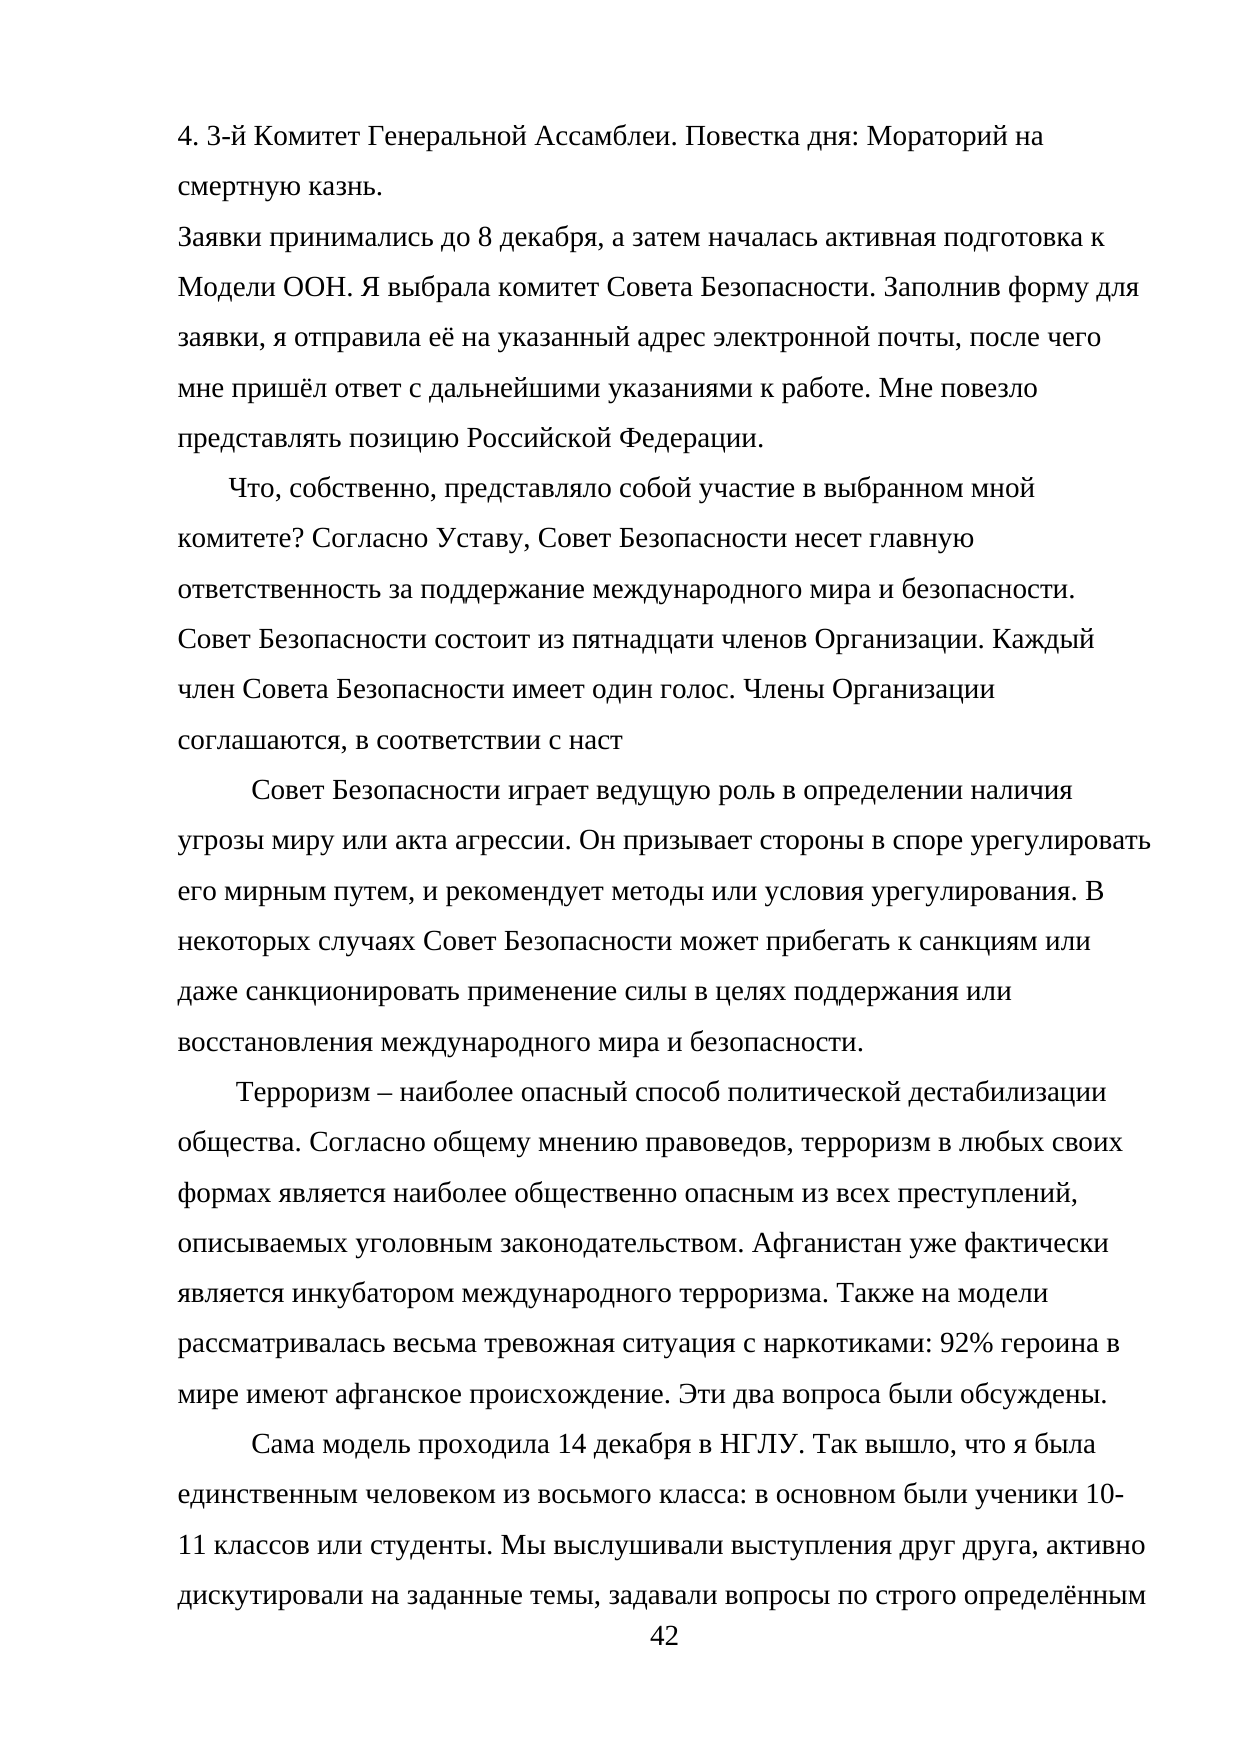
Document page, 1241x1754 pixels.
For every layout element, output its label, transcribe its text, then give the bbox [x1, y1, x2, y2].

text Совет Безопасности играет ведущую роль в определении наличия угрозы миру или акта агрессии. Он призывает стороны в споре урегулировать его мирным путем, и рекомендует методы или условия урегулирования. В некоторых случаях Совет Безопасности может прибегать к санкциям или даже санкционировать применение силы в целях поддержания или восстановления международного мира и безопасности. Терроризм – наиболее опасный способ политической дестабилизации общества. Согласно общему мнению правоведов, терроризм в любых своих формах является наиболее общественно опасным из всех преступлений, описываемых уголовным законодательством. Афганистан уже фактически является инкубатором международного терроризма. Также на модели рассматривалась весьма тревожная ситуация с наркотиками: 92% героина в мире имеют афганское происхождение. Эти два вопроса были обсуждены. [177, 772, 1152, 1409]
text Что, собственно, представляло собой участие в выбранном мной комитете? Согласно Уставу, Совет Безопасности несет главную ответственность за поддержание международного мира и безопасности. Совет Безопасности состоит из пятнадцати членов Организации. Каждый член Совета Безопасности имеет один голос. Члены Организации соглашаются, в соответствии с наст [177, 470, 1152, 755]
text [177, 118, 1152, 453]
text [177, 1426, 1152, 1611]
